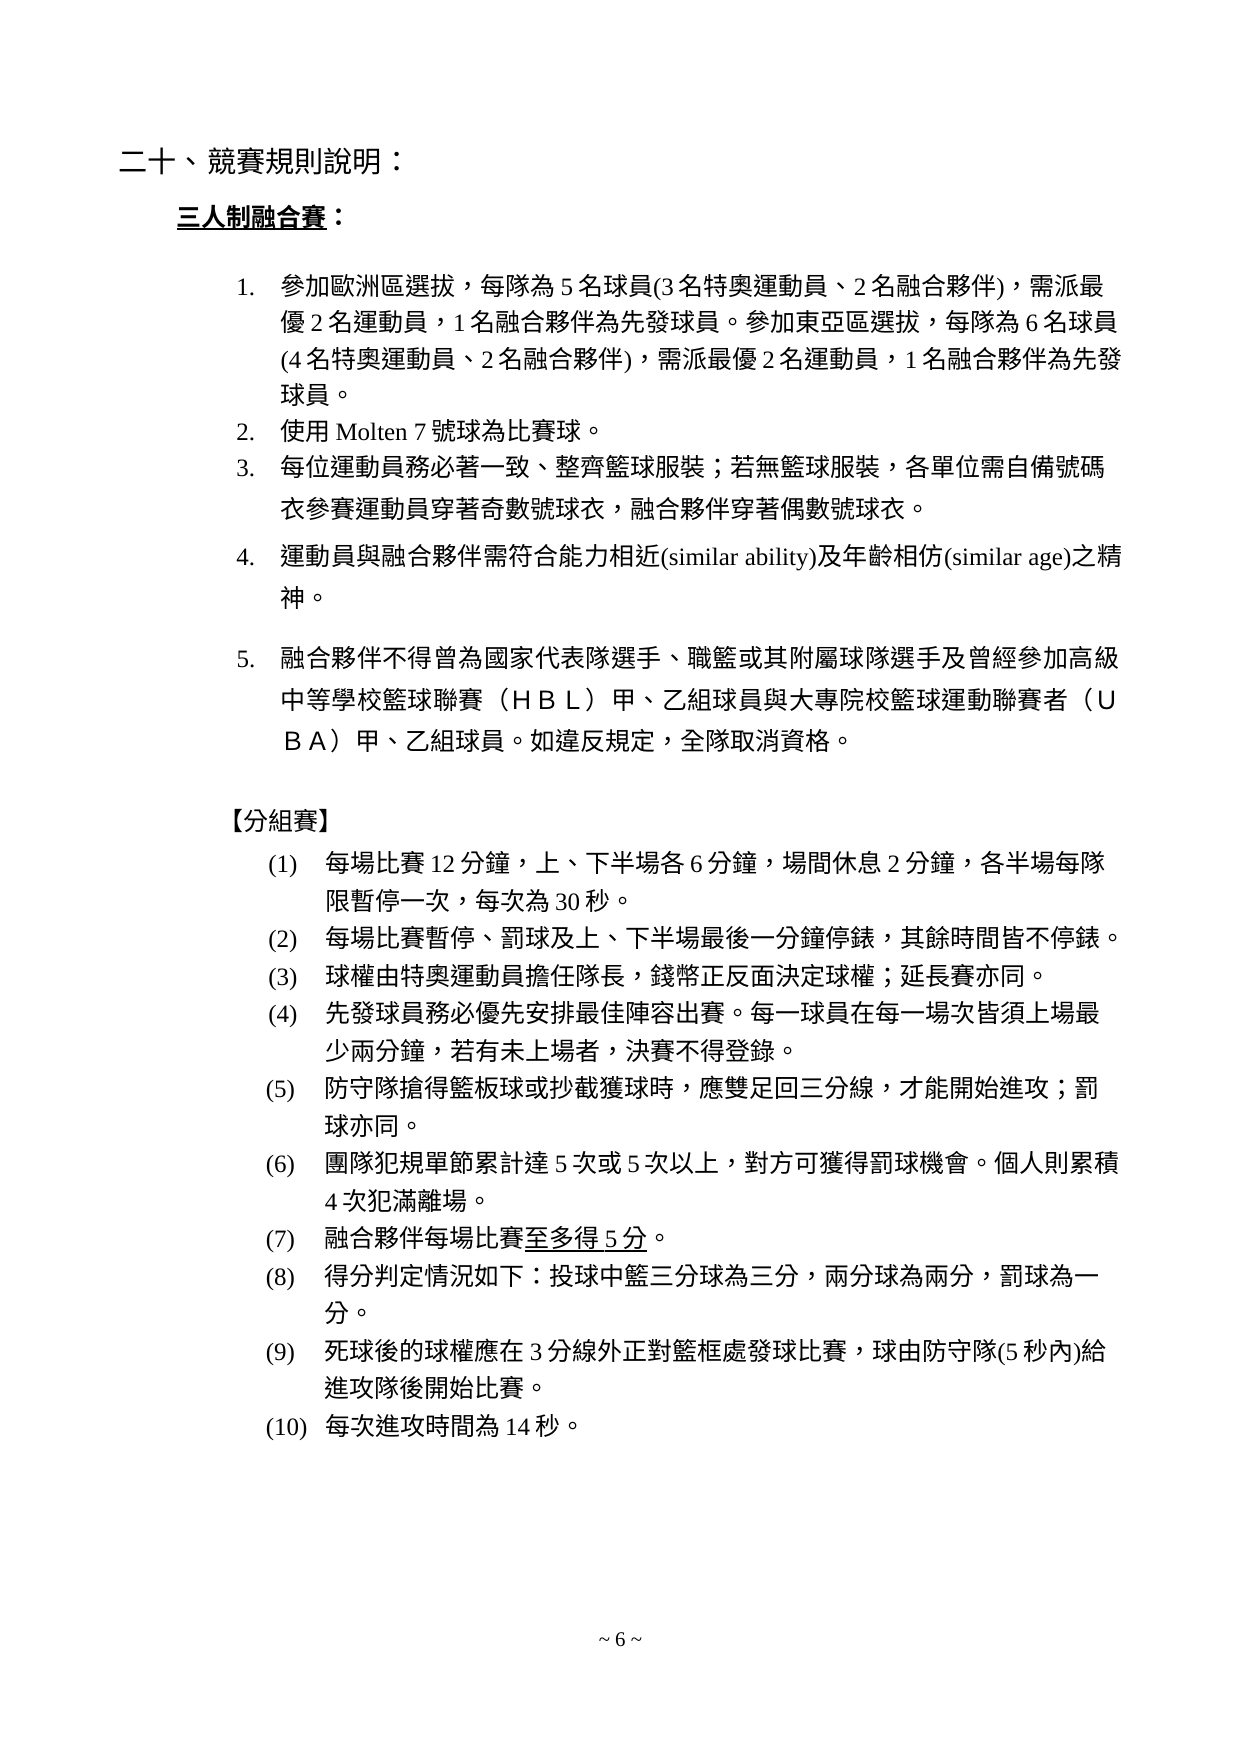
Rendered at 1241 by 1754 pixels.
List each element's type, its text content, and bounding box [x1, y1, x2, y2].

list 每次進攻時間為14秒。 [266, 1406, 1122, 1443]
list 每場比賽暫停、罰球及上、下半場最後一分鐘停錶，其餘時間皆不停錶。 [268, 918, 1122, 956]
text 【分組賽】 [168, 802, 1122, 838]
list 團隊犯規單節累計達5次或5次以上，對方可獲得罰球機會。個人則累積4次犯滿離場。 [266, 1143, 1122, 1218]
list 運動員與融合夥伴需符合能力相近(similar ability)及年齡相仿(similar age)之精神。 [236, 536, 1122, 614]
list 每場比賽12分鐘，上、下半場各6分鐘，場間休息2分鐘，各半場每隊限暫停一次，每次為30秒。 [268, 843, 1122, 918]
list 參加歐洲區選拔，每隊為5名球員(3名特奧運動員、2名融合夥伴)，需派最優2名運動員，1名融合夥伴為先發球員。參加東亞區選拔，每隊為6名球員(4名特奧運動員、2名融合夥伴)，需派最優2名運動員，1名融合夥伴為先發球員。 [236, 267, 1122, 412]
list 融合夥伴每場比賽至多得5分。 [266, 1218, 1122, 1256]
list 每位運動員務必著一致、整齊籃球服裝；若無籃球服裝，各單位需自備號碼衣參賽運動員穿著奇數號球衣，融合夥伴穿著偶數號球衣。 [236, 448, 1122, 526]
list 死球後的球權應在3分線外正對籃框處發球比賽，球由防守隊(5秒內)給進攻隊後開始比賽。 [266, 1331, 1122, 1406]
list 先發球員務必優先安排最佳陣容出賽。每一球員在每一場次皆須上場最少兩分鐘，若有未上場者，決賽不得登錄。 [268, 993, 1122, 1068]
list 競賽規則說明： [118, 122, 1122, 197]
list 使用Molten 7號球為比賽球。 [236, 412, 1122, 448]
list 融合夥伴不得曾為國家代表隊選手、職籃或其附屬球隊選手及曾經參加高級中等學校籃球聯賽（ＨＢＬ）甲、乙組球員與大專院校籃球運動聯賽者（ＵＢＡ）甲、乙組球員。如違反規定，全隊取消資格。 [236, 638, 1122, 758]
list 球權由特奧運動員擔任隊長，錢幣正反面決定球權；延長賽亦同。 [268, 956, 1122, 993]
text 三人制融合賽： [118, 197, 1122, 233]
list 得分判定情況如下：投球中籃三分球為三分，兩分球為兩分，罰球為一分。 [266, 1256, 1122, 1331]
list 防守隊搶得籃板球或抄截獲球時，應雙足回三分線，才能開始進攻；罰球亦同。 [266, 1068, 1122, 1143]
